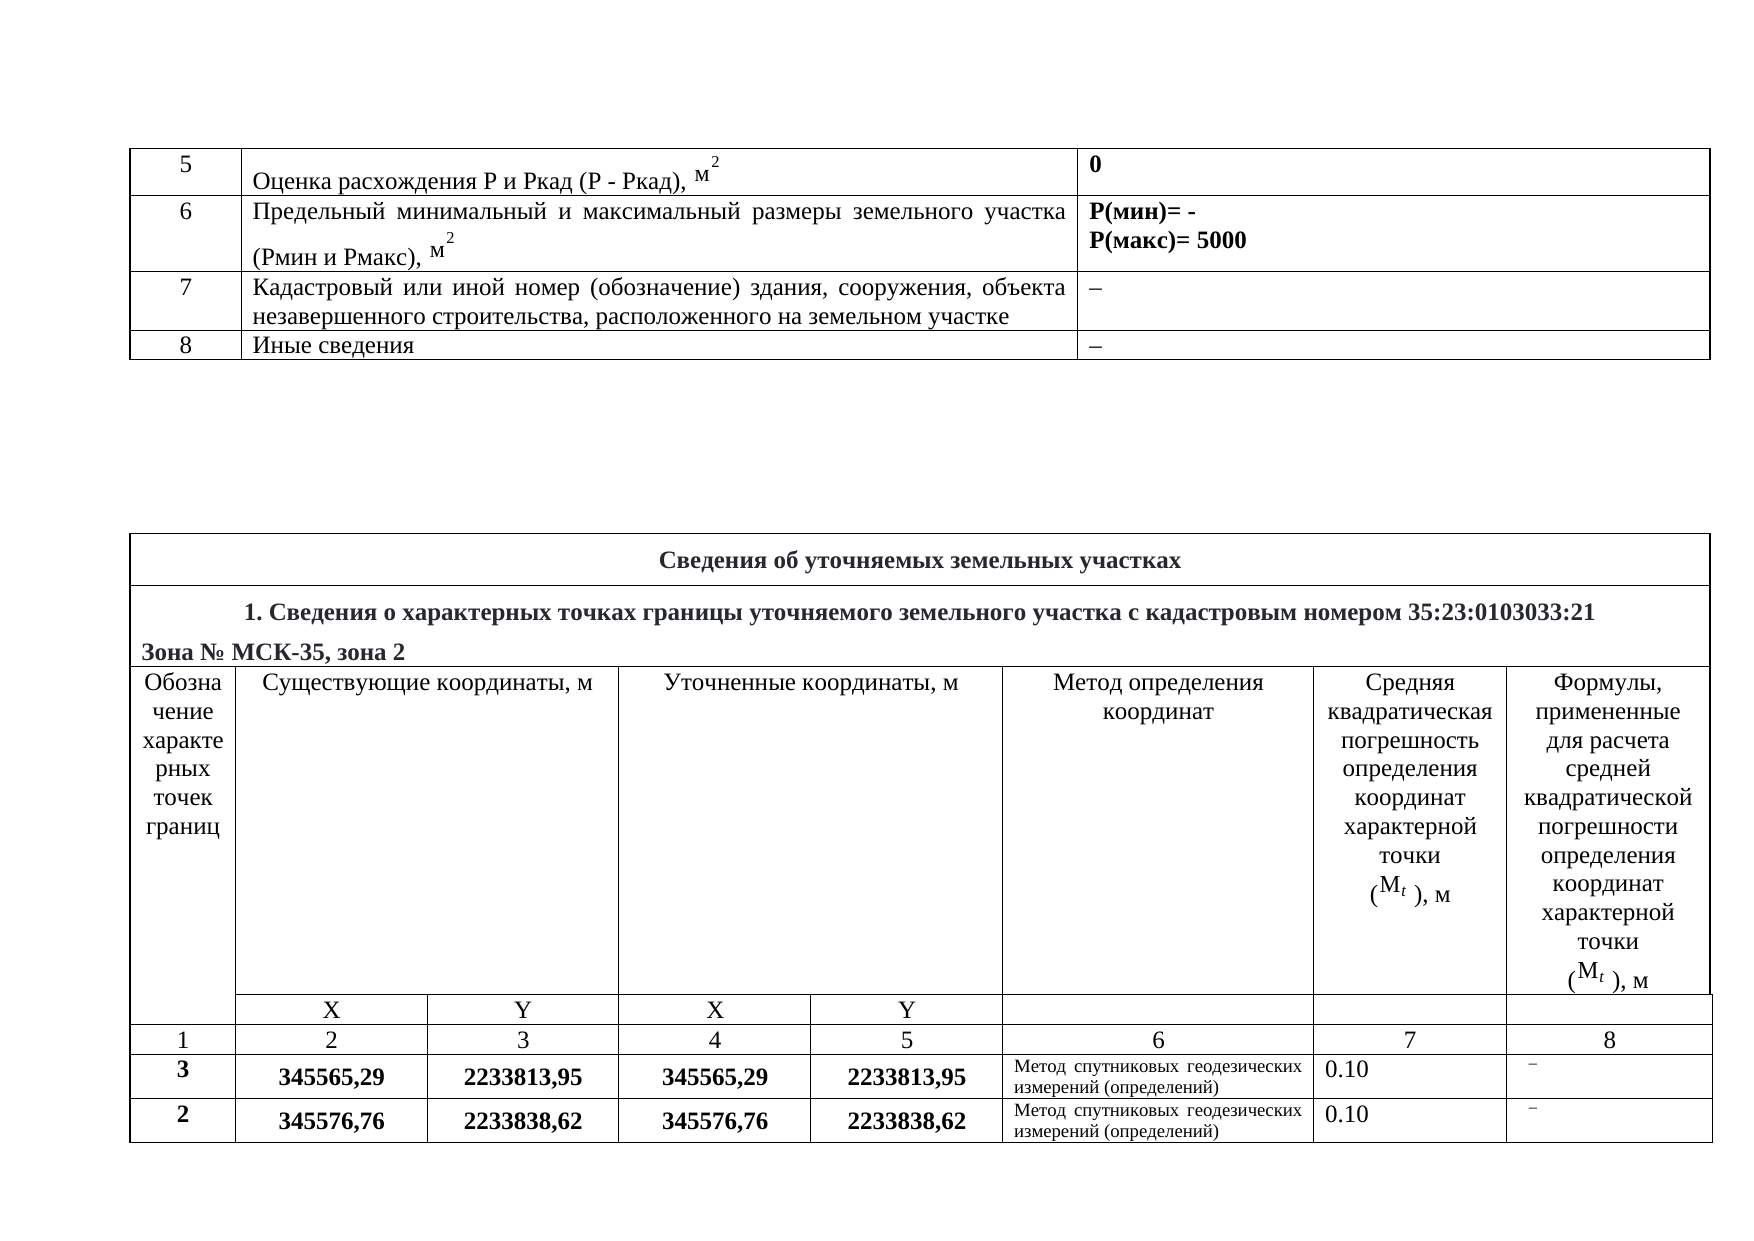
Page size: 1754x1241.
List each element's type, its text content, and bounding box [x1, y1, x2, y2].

table_cell 2233813,95 [428, 1055, 618, 1098]
table_cell Метод определения координат [1003, 667, 1313, 994]
table_cell 345565,29 [619, 1055, 810, 1098]
table_cell [1003, 995, 1313, 1024]
table_cell 1 [131, 1025, 235, 1053]
table_cell 2 [131, 1099, 235, 1142]
table_cell 5 [811, 1025, 1002, 1053]
table_cell 6 [1003, 1025, 1313, 1053]
table_cell 1. Сведения о характерных точках границы уточняемого земельного участка с кадастровым номером 35:23:0103033:21 Зона № МСК-35, зона 2 [131, 586, 1709, 666]
table_cell Y [811, 995, 1002, 1024]
table_cell Обозначение характерных точек границ [131, 667, 235, 1024]
table_cell 2233838,62 [811, 1099, 1002, 1142]
table_cell Средняя квадратическая погрешность определения координат характерной точки (), м [1314, 667, 1506, 994]
table_cell Существующие координаты, м [236, 667, 618, 994]
table_cell 2 [236, 1025, 427, 1053]
table_cell Y [428, 995, 618, 1024]
table_cell [1314, 995, 1506, 1024]
table_cell 0 [1078, 149, 1709, 195]
table_cell – [1078, 272, 1709, 329]
table_cell 6 [131, 196, 241, 271]
table_cell Уточненные координаты, м [619, 667, 1002, 994]
table_cell 8 [1507, 1025, 1712, 1053]
table_cell X [236, 995, 427, 1024]
table_cell 5 [131, 149, 241, 195]
table_cell 7 [131, 272, 241, 329]
table_cell 0.10 [1314, 1099, 1506, 1142]
table_cell 3 [428, 1025, 618, 1053]
table_cell 3 [131, 1055, 235, 1098]
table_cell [1003, 1099, 1313, 1142]
table_cell – [1078, 331, 1709, 359]
table_cell Оценка расхождения Р и Ркад (Р - Ркад), [242, 149, 1077, 195]
table_cell 2233813,95 [811, 1055, 1002, 1098]
table_cell Кадастровый или иной номер (обозначение) здания, сооружения, объекта незавершенного строительства, расположенного на земельном участке [242, 272, 1077, 329]
table_cell Предельный минимальный и максимальный размеры земельного участка (Рмин и Рмакс), [242, 196, 1077, 271]
table_cell [1507, 995, 1712, 1024]
table_cell Р(мин)= - Р(макс)= 5000 [1078, 196, 1709, 271]
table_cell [1003, 1055, 1313, 1098]
table_cell 0.10 [1314, 1055, 1506, 1098]
table_cell – [1507, 1099, 1712, 1142]
table_cell 2233838,62 [428, 1099, 618, 1142]
table_cell 345565,29 [236, 1055, 427, 1098]
table_cell X [619, 995, 810, 1024]
table_cell 8 [131, 331, 241, 359]
table_cell Иные сведения [242, 331, 1077, 359]
table_cell 7 [1314, 1025, 1506, 1053]
table_cell 345576,76 [236, 1099, 427, 1142]
table_cell – [1507, 1055, 1712, 1098]
table_cell 4 [619, 1025, 810, 1053]
table_cell Формулы, примененные для расчета средней квадратической погрешности определения координат характерной точки (), м [1507, 667, 1709, 994]
table_header Сведения об уточняемых земельных участках [131, 534, 1709, 585]
table_cell 345576,76 [619, 1099, 810, 1142]
